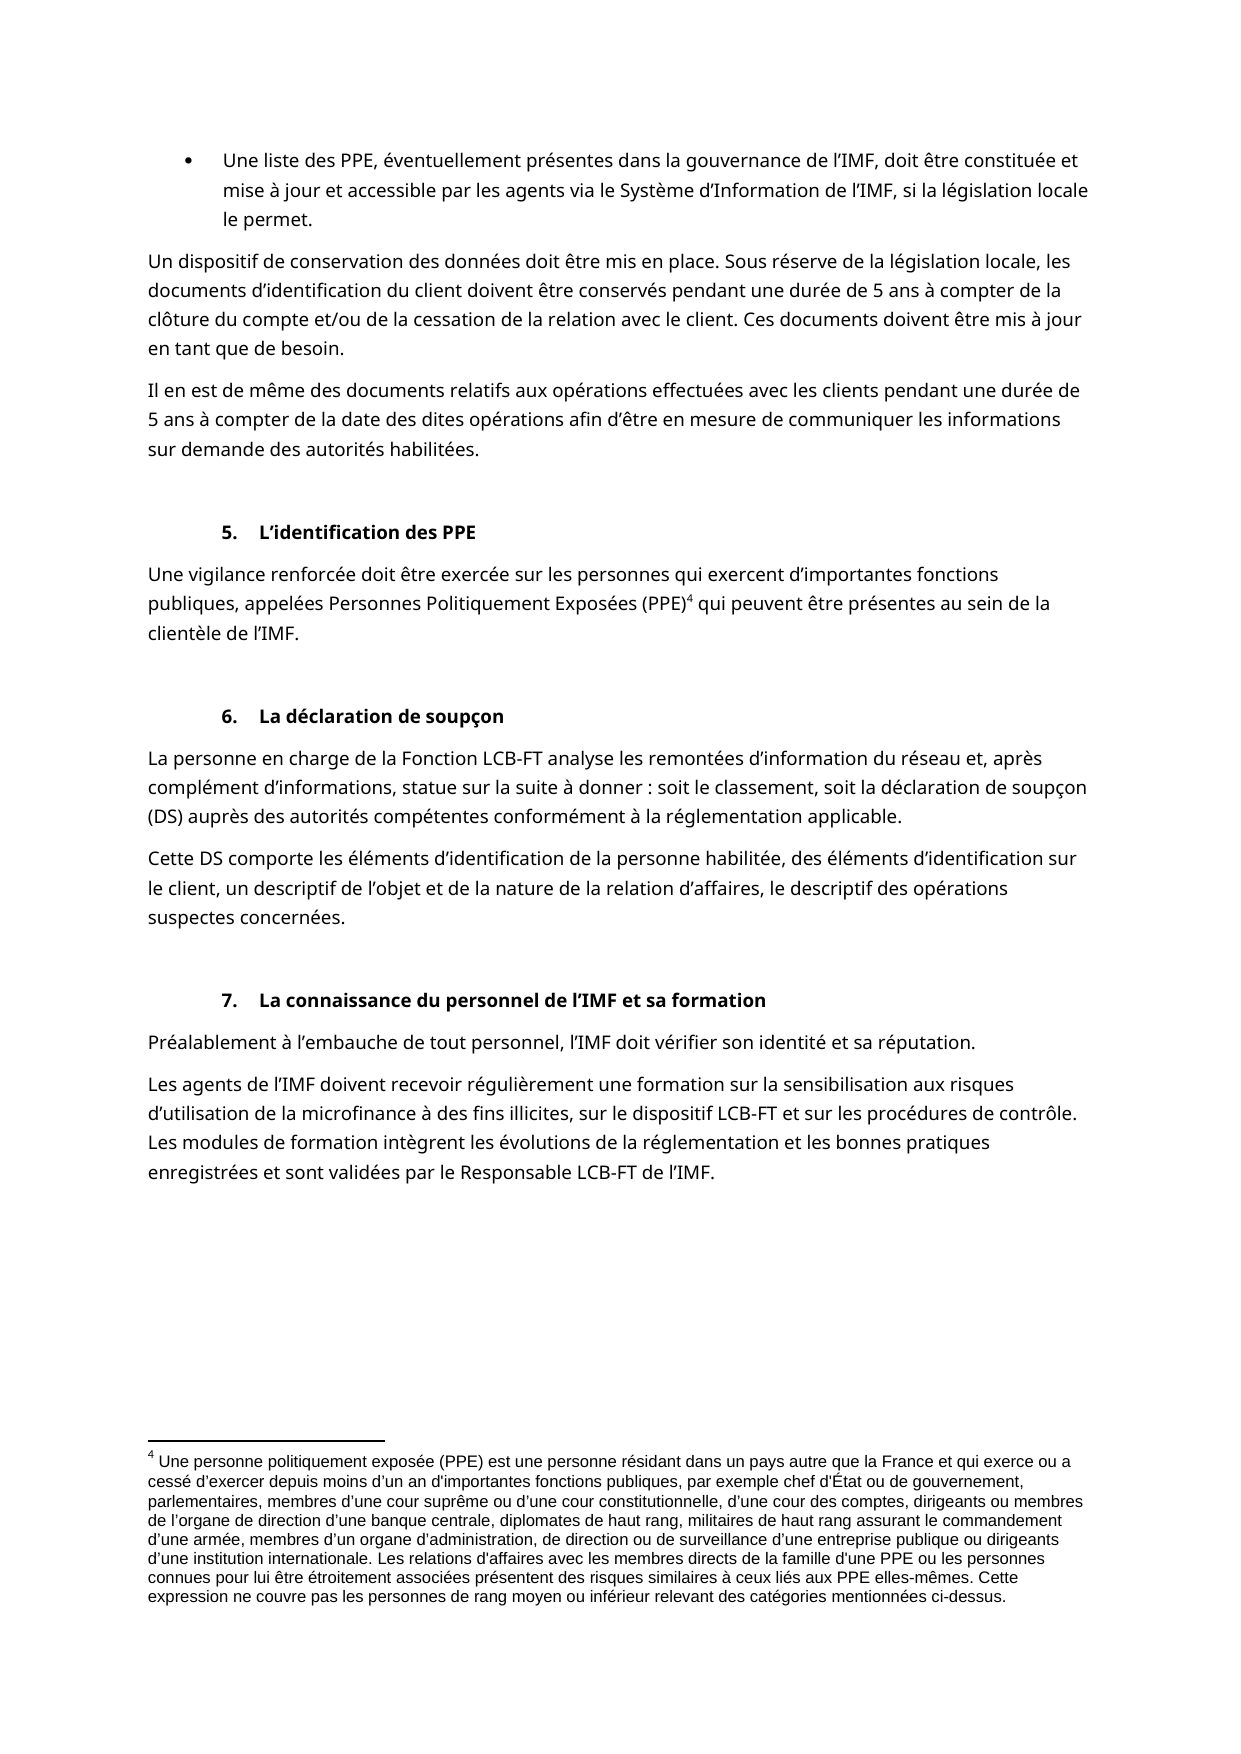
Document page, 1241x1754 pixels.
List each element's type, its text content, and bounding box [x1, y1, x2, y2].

text Il en est de même des documents relatifs aux opérations effectuées avec les clients pendant une durée de 5 ans à compter de la date des dites opérations afin d’être en mesure de communiquer les informations sur demande des autorités habilitées. [148, 377, 1093, 462]
text Les agents de l’IMF doivent recevoir régulièrement une formation sur la sensibilisation aux risques d’utilisation de la microfinance à des fins illicites, sur le dispositif LCB-FT et sur les procédures de contrôle. Les modules de formation intègrent les évolutions de la réglementation et les bonnes pratiques enregistrées et sont validées par le Responsable LCB-FT de l’IMF. [148, 1071, 1093, 1184]
text Une vigilance renforcée doit être exercée sur les personnes qui exercent d’importantes fonctions publiques, appelées Personnes Politiquement Exposées (PPE) qui peuvent être présentes au sein de la clientèle de l’IMF. [148, 561, 1093, 645]
list Une liste des PPE, éventuellement présentes dans la gouvernance de l’IMF, doit être constituée et mise à jour et accessible par les agents via le Système d’Information de l’IMF, si la législation locale le permet. [185, 148, 1093, 232]
list La déclaration de soupçon [221, 703, 1093, 729]
text Cette DS comporte les éléments d’identification de la personne habilitée, des éléments d’identification sur le client, un descriptif de l’objet et de la nature de la relation d’affaires, le descriptif des opérations suspectes concernées. [148, 846, 1093, 929]
list L’identification des PPE [221, 519, 1093, 545]
text Préalablement à l’embauche de tout personnel, l’IMF doit vérifier son identité et sa réputation. [148, 1029, 1093, 1055]
list La connaissance du personnel de l’IMF et sa formation [221, 988, 1093, 1013]
text La personne en charge de la Fonction LCB-FT analyse les remontées d’information du réseau et, après complément d’informations, statue sur la suite à donner : soit le classement, soit la déclaration de soupçon (DS) auprès des autorités compétentes conformément à la réglementation applicable. [148, 745, 1093, 829]
text Un dispositif de conservation des données doit être mis en place. Sous réserve de la législation locale, les documents d’identification du client doivent être conservés pendant une durée de 5 ans à compter de la clôture du compte et/ou de la cessation de la relation avec le client. Ces documents doivent être mis à jour en tant que de besoin. [148, 248, 1093, 361]
